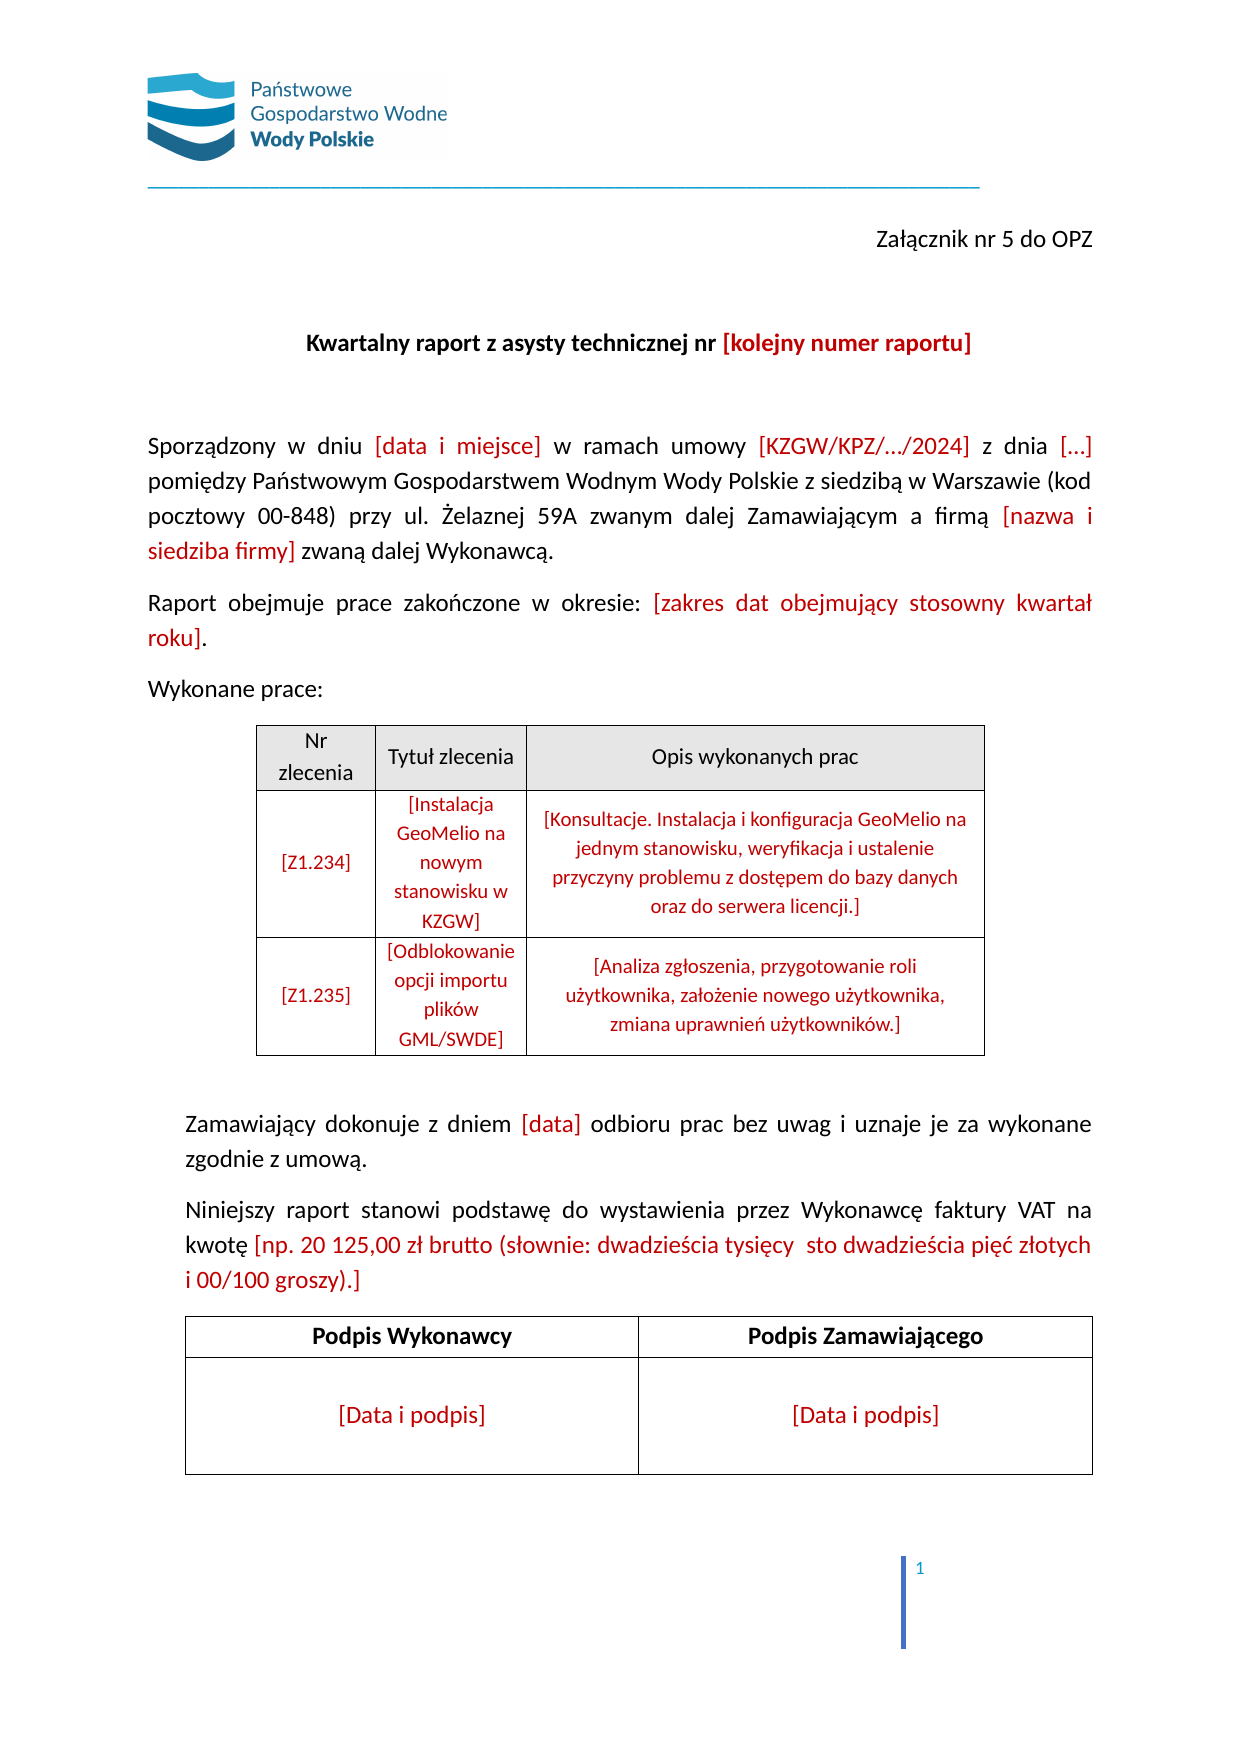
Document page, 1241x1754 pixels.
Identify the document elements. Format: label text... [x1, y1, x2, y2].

text Niniejszy raport stanowi podstawę do wystawienia przez Wykonawcę faktury VAT na kwotę [np. 20 125,00 zł brutto (słownie: dwadzieścia tysięcy sto dwadzieścia pięć złotych i 00/100 groszy).] [185, 1194, 1093, 1295]
table_cell [Data i podpis] [639, 1358, 1092, 1474]
picture [147, 73, 447, 161]
text Sporządzony w dniu [data i miejsce] w ramach umowy [KZGW/KPZ/…/2024] z dnia […] pomiędzy Państwowym Gospodarstwem Wodnym Wody Polskie z siedzibą w Warszawie (kod pocztowy 00-848) przy ul. Żelaznej 59A zwanym dalej Zamawiającym a firmą [nazwa i siedziba firmy] zwaną dalej Wykonawcą. [148, 430, 1093, 566]
table_cell [Instalacja GeoMelio na nowym stanowisku w KZGW] [376, 791, 526, 937]
table_header Tytuł zlecenia [376, 726, 526, 790]
text Wykonane prace: [148, 673, 1093, 704]
table_cell [Konsultacje. Instalacja i konfiguracja GeoMelio na jednym stanowisku, weryfikacja i ustalenie przyczyny problemu z dostępem do bazy danych oraz do serwera licencji.] [527, 791, 984, 937]
text Załącznik nr 5 do OPZ [185, 223, 1093, 254]
table_cell [Analiza zgłoszenia, przygotowanie roli użytkownika, założenie nowego użytkownika, zmiana uprawnień użytkowników.] [527, 938, 984, 1055]
table_cell [Z1.235] [257, 938, 375, 1055]
text Zamawiający dokonuje z dniem [data] odbioru prac bez uwag i uznaje je za wykonane zgodnie z umową. [185, 1108, 1093, 1173]
table_header Nr zlecenia [257, 726, 375, 790]
text Raport obejmuje prace zakończone w okresie: [zakres dat obejmujący stosowny kwartał roku]. [148, 587, 1093, 652]
table_cell [Z1.234] [257, 791, 375, 937]
table_header Opis wykonanych prac [527, 726, 984, 790]
table_cell [Data i podpis] [186, 1358, 638, 1474]
table_cell [Odblokowanie opcji importu plików GML/SWDE] [376, 938, 526, 1055]
table_header Podpis Wykonawcy [186, 1317, 638, 1357]
text Kwartalny raport z asysty technicznej nr [kolejny numer raportu] [185, 327, 1093, 357]
table_header Podpis Zamawiającego [639, 1317, 1092, 1357]
